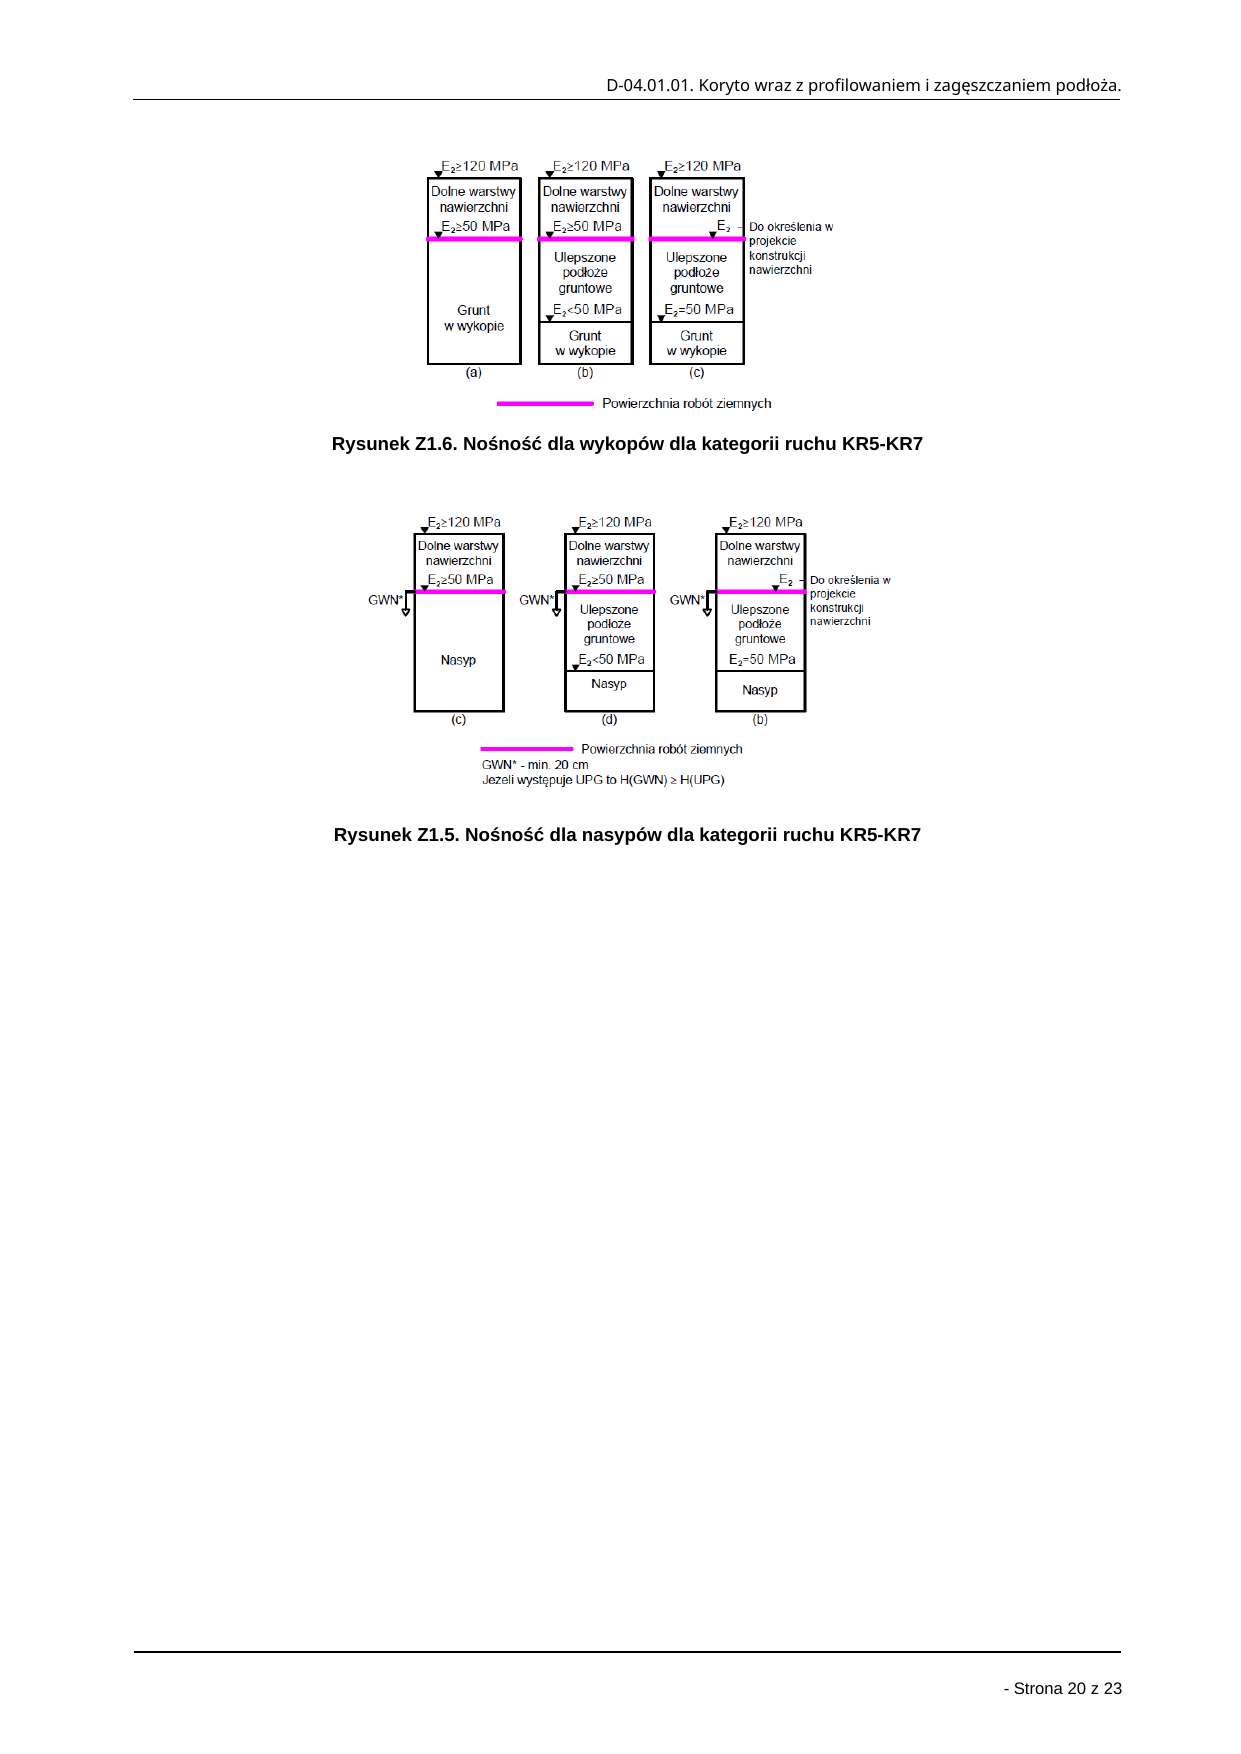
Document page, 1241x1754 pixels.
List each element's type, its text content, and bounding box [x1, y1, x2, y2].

text Rysunek Z1.6. Nośność dla wykopów dla kategorii ruchu KR5-KR7 [133, 433, 1122, 454]
picture [416, 147, 839, 429]
picture [360, 507, 896, 795]
text Rysunek Z1.5. Nośność dla nasypów dla kategorii ruchu KR5-KR7 [133, 823, 1122, 845]
